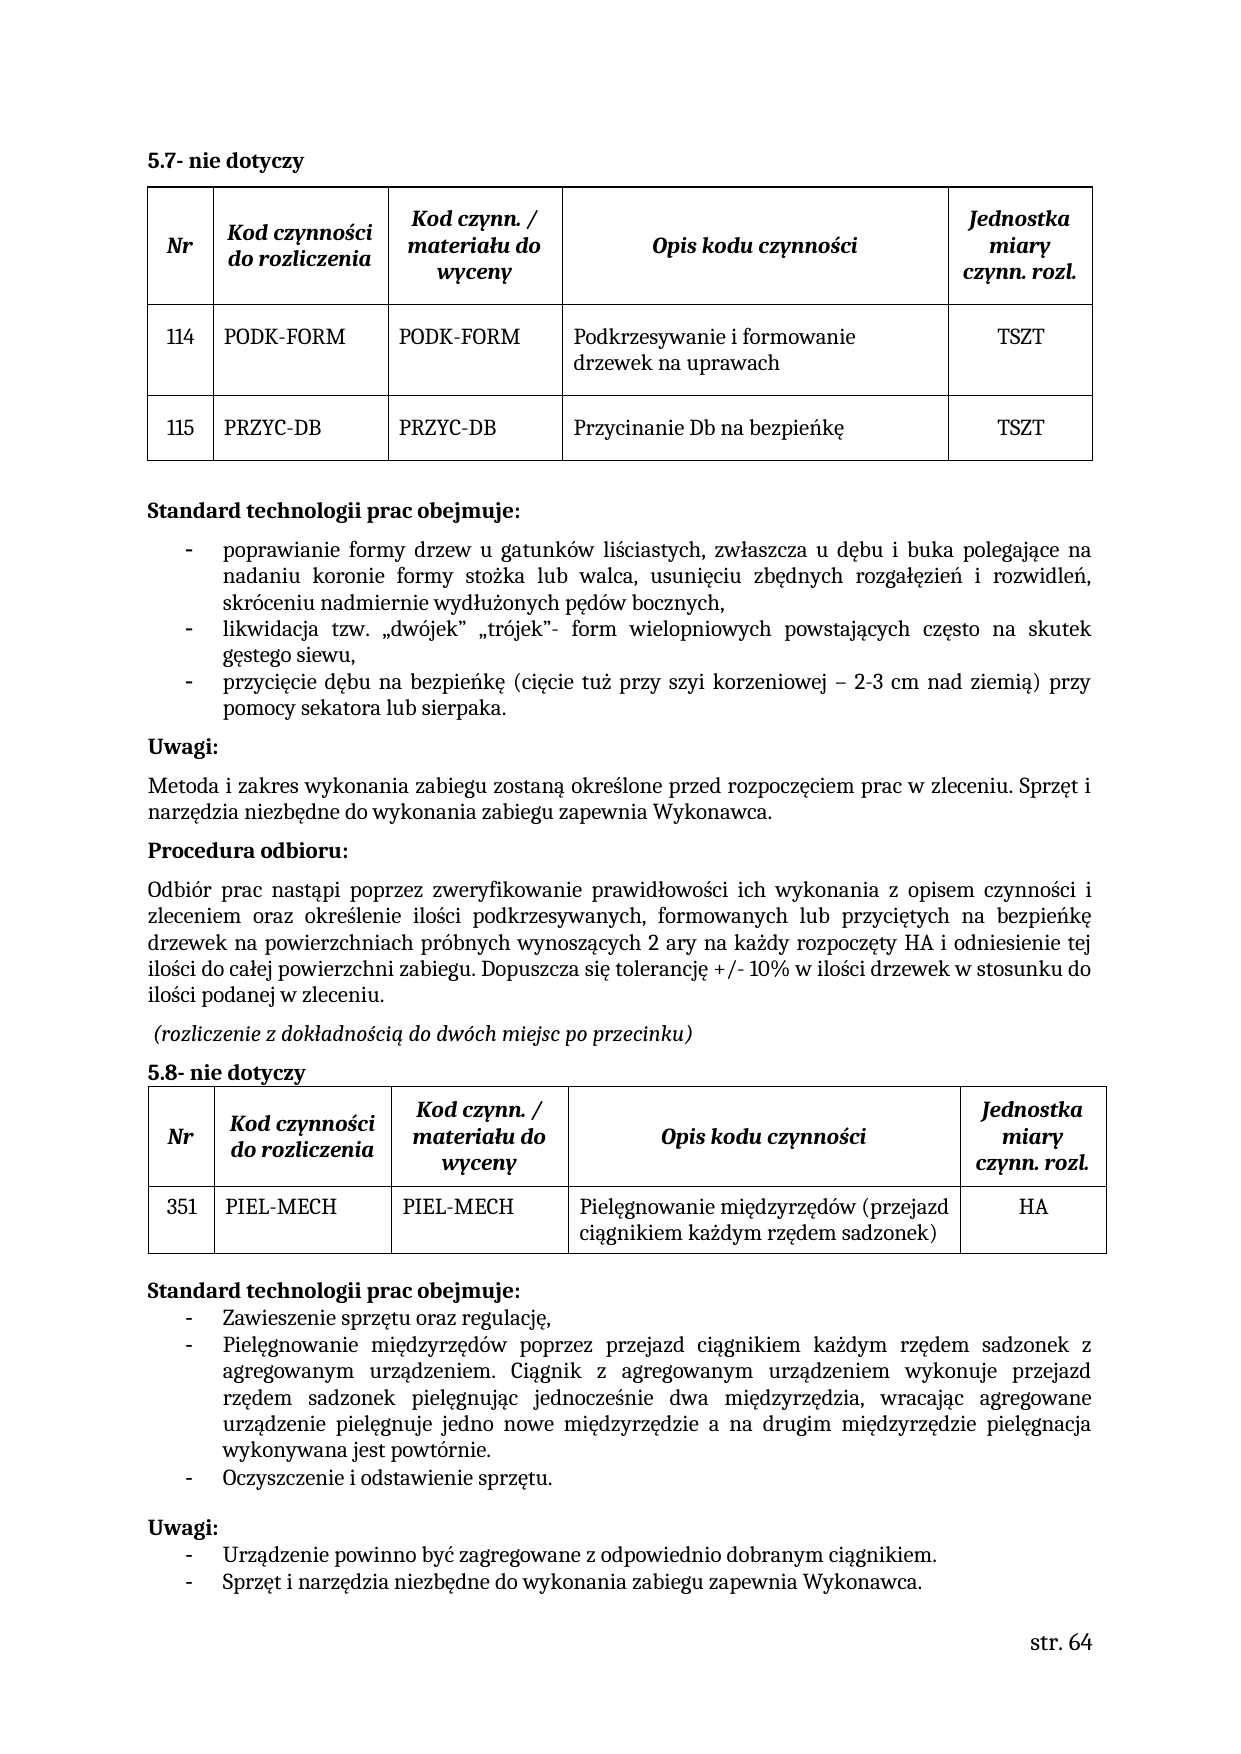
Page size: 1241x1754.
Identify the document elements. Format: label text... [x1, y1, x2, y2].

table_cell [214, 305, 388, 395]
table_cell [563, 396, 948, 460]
text Odbiór prac nastąpi poprzez zweryfikowanie prawidłowości ich wykonania z opisem czynności i zleceniem oraz określenie ilości podkrzesywanych, formowanych lub przyciętych na bezpieńkę drzewek na powierzchniach próbnych wynoszących 2 ary na każdy rozpoczęty HA i odniesienie tej ilości do całej powierzchni zabiegu. Dopuszcza się tolerancję +/- 10% w ilości drzewek w stosunku do ilości podanej w zleceniu. [148, 877, 1093, 1008]
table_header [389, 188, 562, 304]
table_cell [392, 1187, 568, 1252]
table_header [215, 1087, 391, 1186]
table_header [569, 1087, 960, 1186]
text Standard technologii prac obejmuje: [148, 1277, 1093, 1304]
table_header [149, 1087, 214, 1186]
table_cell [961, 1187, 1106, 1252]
list Urządzenie powinno być zagregowane z odpowiednio dobranym ciągnikiem. [185, 1541, 1093, 1568]
list Oczyszczenie i odstawienie sprzętu. [185, 1463, 1093, 1491]
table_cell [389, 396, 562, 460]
text 5.8- nie dotyczy [148, 1060, 1093, 1086]
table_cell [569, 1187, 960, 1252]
list Sprzęt i narzędzia niezbędne do wykonania zabiegu zapewnia Wykonawca. [185, 1568, 1093, 1596]
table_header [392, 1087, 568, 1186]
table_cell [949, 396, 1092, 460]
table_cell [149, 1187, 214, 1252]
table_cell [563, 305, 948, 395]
text Uwagi: [148, 734, 1093, 760]
list Pielęgnowanie międzyrzędów poprzez przejazd ciągnikiem każdym rzędem sadzonek z agregowanym urządzeniem. Ciągnik z agregowanym urządzeniem wykonuje przejazd rzędem sadzonek pielęgnując jednocześnie dwa międzyrzędzia, wracając agregowane urządzenie pielęgnuje jedno nowe międzyrzędzie a na drugim międzyrzędzie pielęgnacja wykonywana jest powtórnie. [185, 1331, 1093, 1463]
text Procedura odbioru: [148, 838, 1093, 864]
text Uwagi: [148, 1515, 1093, 1541]
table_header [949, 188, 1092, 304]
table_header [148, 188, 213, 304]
list przycięcie dębu na bezpieńkę (cięcie tuż przy szyi korzeniowej – 2-3 cm nad ziemią) przy pomocy sekatora lub sierpaka. [185, 668, 1093, 721]
list poprawianie formy drzew u gatunków liściastych, zwłaszcza u dębu i buka polegające na nadaniu koronie formy stożka lub walca, usunięciu zbędnych rozgałęzień i rozwidleń, skróceniu nadmiernie wydłużonych pędów bocznych, [185, 537, 1093, 616]
text Metoda i zakres wykonania zabiegu zostaną określone przed rozpoczęciem prac w zleceniu. Sprzęt i narzędzia niezbędne do wykonania zabiegu zapewnia Wykonawca. [148, 773, 1093, 825]
list Zawieszenie sprzętu oraz regulację, [185, 1304, 1093, 1331]
text (rozliczenie z dokładnością do dwóch miejsc po przecinku) [148, 1021, 1093, 1047]
list likwidacja tzw. „dwójek” „trójek”- form wielopniowych powstających często na skutek gęstego siewu, [185, 616, 1093, 668]
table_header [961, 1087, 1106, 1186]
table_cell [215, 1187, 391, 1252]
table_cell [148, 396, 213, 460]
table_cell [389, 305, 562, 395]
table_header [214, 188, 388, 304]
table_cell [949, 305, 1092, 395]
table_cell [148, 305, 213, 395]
text Standard technologii prac obejmuje: [148, 498, 1093, 524]
text 5.7- nie dotyczy [148, 148, 1093, 174]
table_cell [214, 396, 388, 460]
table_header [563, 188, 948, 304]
